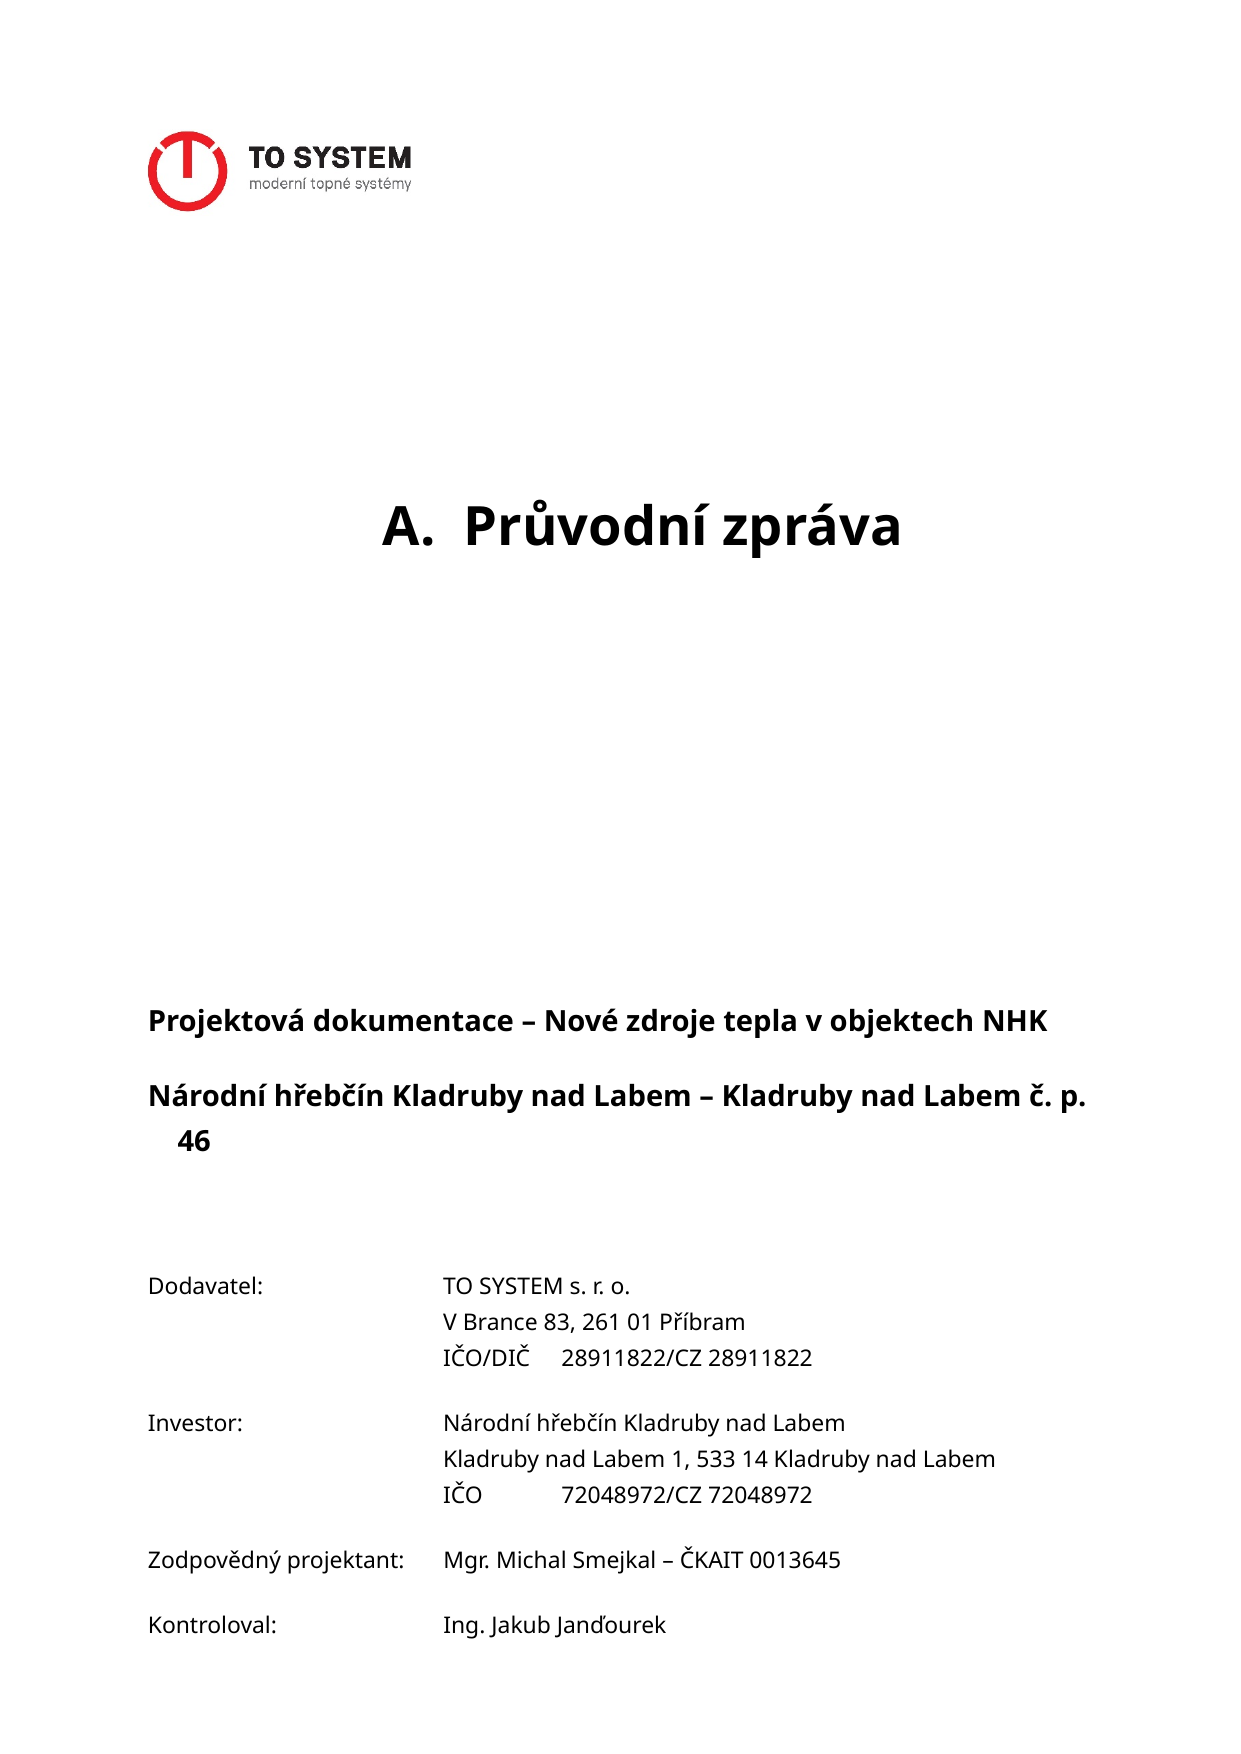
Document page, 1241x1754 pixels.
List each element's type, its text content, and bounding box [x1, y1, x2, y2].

picture [147, 129, 413, 216]
list Průvodní zpráva [185, 487, 1100, 561]
text Kontroloval: Ing. Jakub Janďourek [148, 1609, 1100, 1640]
text Dodavatel: TO SYSTEM s. r. o. V Brance 83, 261 01 Příbram IČO/DIČ 28911822/CZ 28911822 [148, 1270, 1100, 1373]
text Zodpovědný projektant: Mgr. Michal Smejkal – ČKAIT 0013645 [148, 1544, 1100, 1575]
text Projektová dokumentace – Nové zdroje tepla v objektech NHK [148, 1000, 1100, 1040]
text Investor: Národní hřebčín Kladruby nad Labem Kladruby nad Labem 1, 533 14 Kladruby nad Labem IČO 72048972/CZ 72048972 [148, 1407, 1100, 1510]
text Národní hřebčín Kladruby nad Labem – Kladruby nad Labem č. p. 46 [148, 1075, 1100, 1160]
